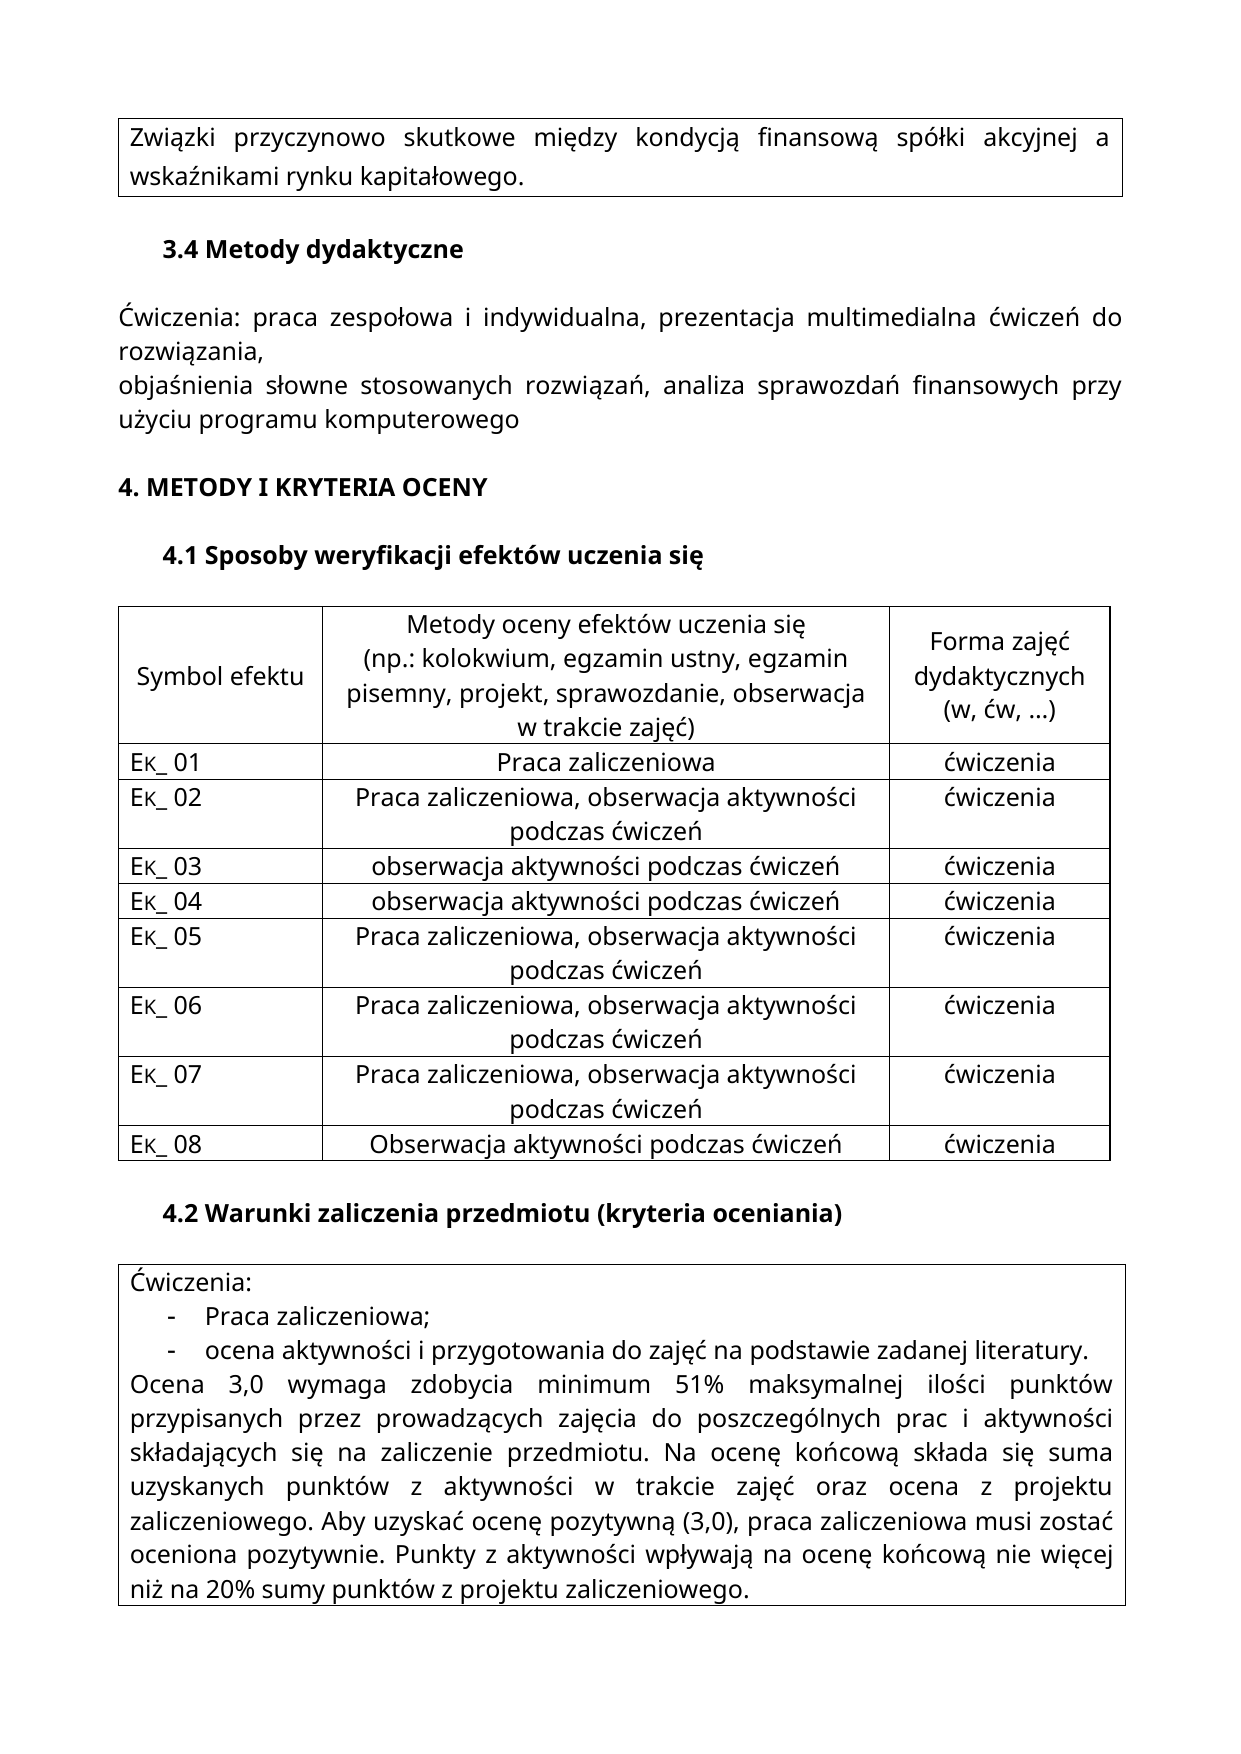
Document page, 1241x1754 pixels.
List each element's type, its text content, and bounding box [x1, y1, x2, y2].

table_cell Obserwacja aktywności podczas ćwiczeń [323, 1126, 889, 1160]
text Ćwiczenia: praca zespołowa i indywidualna, prezentacja multimedialna ćwiczeń do rozwiązania, [118, 299, 1122, 368]
table_cell Ek_ 04 [119, 884, 322, 918]
table_cell Ek_ 01 [119, 744, 322, 778]
table_cell Ek_ 05 [119, 919, 322, 987]
table_cell Praca zaliczeniowa, obserwacja aktywności podczas ćwiczeń [323, 1057, 889, 1125]
table_cell obserwacja aktywności podczas ćwiczeń [323, 849, 889, 883]
text 4.1 Sposoby weryfikacji efektów uczenia się [162, 538, 1122, 572]
table_cell ćwiczenia [890, 884, 1109, 918]
table_header Forma zajęć dydaktycznych (w, ćw, …) [890, 607, 1109, 743]
table_cell ćwiczenia [890, 780, 1109, 848]
table_cell Praca zaliczeniowa, obserwacja aktywności podczas ćwiczeń [323, 780, 889, 848]
table_cell ćwiczenia [890, 919, 1109, 987]
table_cell Ek_ 07 [119, 1057, 322, 1125]
table_header Ćwiczenia: Praca zaliczeniowa; ocena aktywności i przygotowania do zajęć na podstawie zadanej literatury. Ocena 3,0 wymaga zdobycia minimum 51% maksymalnej ilości punktów przypisanych przez prowadzących zajęcia do poszczególnych prac i aktywności składających się na zaliczenie przedmiotu. Na ocenę końcową składa się suma uzyskanych punktów z aktywności w trakcie zajęć oraz ocena z projektu zaliczeniowego. Aby uzyskać ocenę pozytywną (3,0), praca zaliczeniowa musi zostać oceniona pozytywnie. Punkty z aktywności wpływają na ocenę końcową nie więcej niż na 20% sumy punktów z projektu zaliczeniowego. [119, 1265, 1125, 1605]
table_cell ćwiczenia [890, 1057, 1109, 1125]
text 4.2 Warunki zaliczenia przedmiotu (kryteria oceniania) [162, 1196, 1122, 1229]
table_cell ćwiczenia [890, 744, 1109, 778]
table_header Symbol efektu [119, 607, 322, 743]
table_header Metody oceny efektów uczenia się (np.: kolokwium, egzamin ustny, egzamin pisemny, projekt, sprawozdanie, obserwacja w trakcie zajęć) [323, 607, 889, 743]
table_cell Ek_ 08 [119, 1126, 322, 1160]
text 3.4 Metody dydaktyczne [162, 231, 1122, 265]
table_cell Praca zaliczeniowa [323, 744, 889, 778]
table_cell Ek_ 06 [119, 988, 322, 1056]
table_cell Ek_ 02 [119, 780, 322, 848]
table_cell Praca zaliczeniowa, obserwacja aktywności podczas ćwiczeń [323, 919, 889, 987]
table_cell Praca zaliczeniowa, obserwacja aktywności podczas ćwiczeń [323, 988, 889, 1056]
table_cell ćwiczenia [890, 849, 1109, 883]
text 4. METODY I KRYTERIA OCENY [118, 470, 1122, 504]
text objaśnienia słowne stosowanych rozwiązań, analiza sprawozdań finansowych przy użyciu programu komputerowego [118, 368, 1122, 436]
table_cell ćwiczenia [890, 988, 1109, 1056]
table_cell obserwacja aktywności podczas ćwiczeń [323, 884, 889, 918]
table_cell Ek_ 03 [119, 849, 322, 883]
table_cell Związki przyczynowo skutkowe między kondycją finansową spółki akcyjnej a wskaźnikami rynku kapitałowego. [119, 119, 1122, 196]
table_cell ćwiczenia [890, 1126, 1109, 1160]
